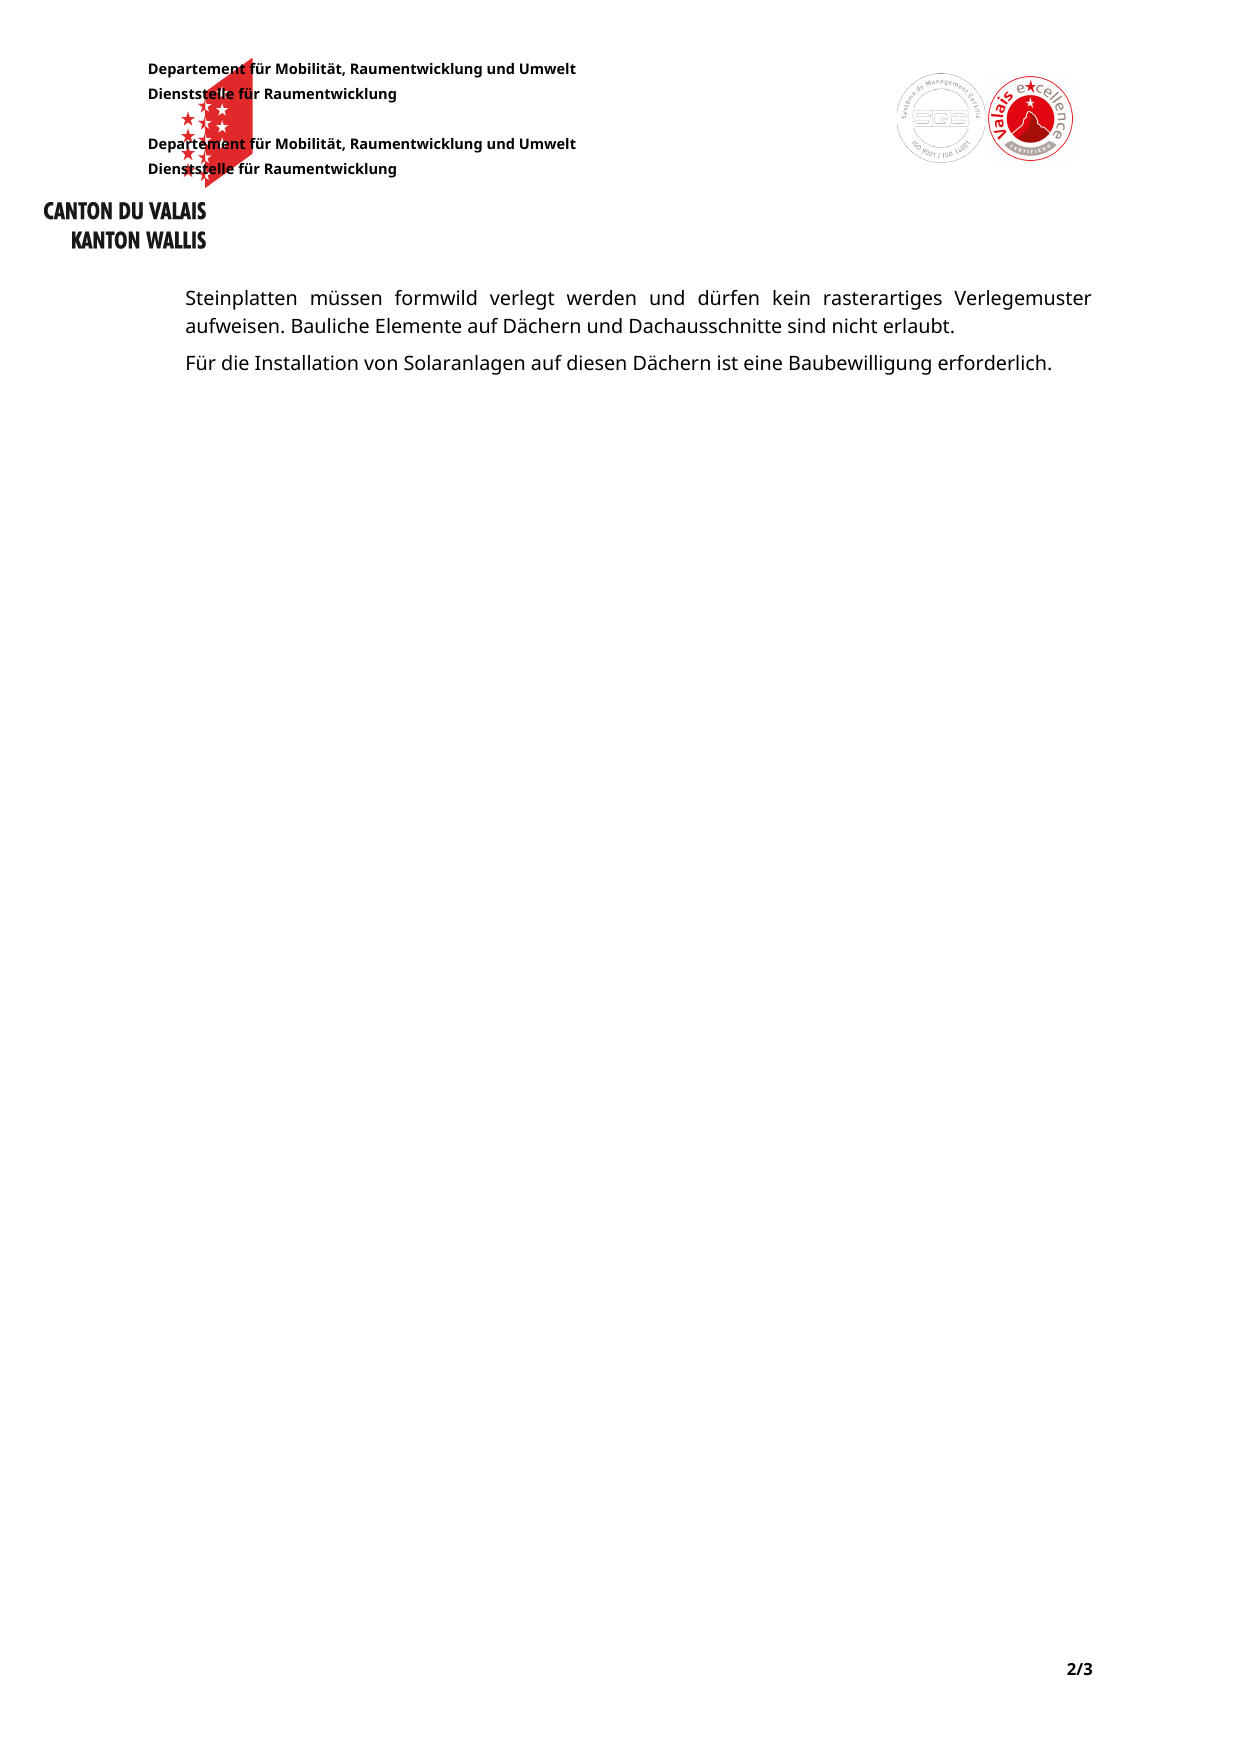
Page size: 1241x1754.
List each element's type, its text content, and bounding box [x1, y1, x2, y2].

list Für die Installation von Solaranlagen auf diesen Dächern ist eine Baubewilligung erforderlich. [185, 349, 1093, 376]
picture [986, 74, 1075, 163]
picture [33, 58, 253, 249]
